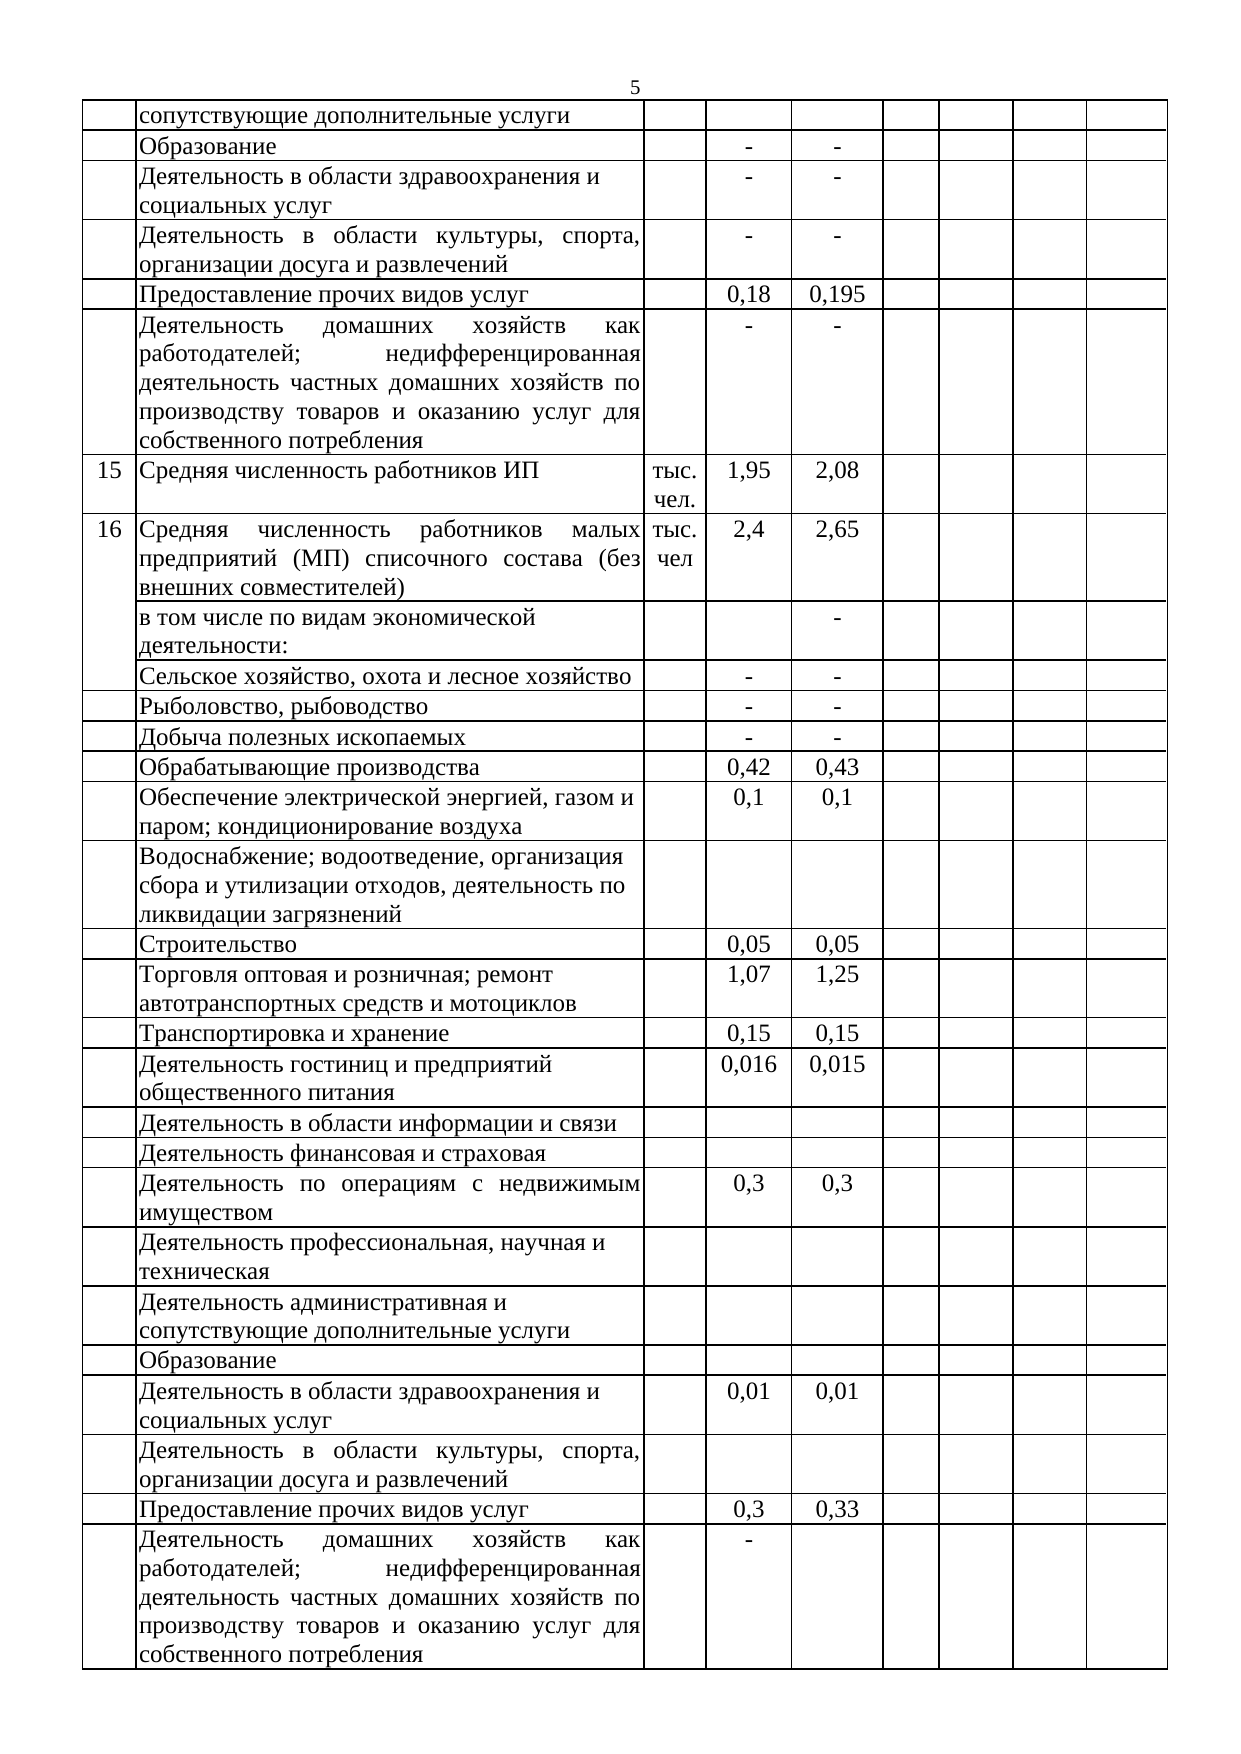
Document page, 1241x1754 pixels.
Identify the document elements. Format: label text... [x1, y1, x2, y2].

table_cell [83, 1138, 135, 1167]
table_cell [645, 280, 705, 308]
table_cell [1014, 310, 1086, 453]
table_cell [884, 602, 938, 659]
table_cell Деятельность профессиональная, научная и техническая [137, 1228, 643, 1285]
table_cell [83, 1108, 135, 1137]
table_cell [1087, 513, 1167, 600]
table_cell [645, 1138, 705, 1167]
table_cell [83, 1049, 135, 1106]
table_cell [645, 1018, 705, 1047]
table_cell [645, 602, 705, 659]
table_cell [1087, 278, 1167, 308]
table_cell [1087, 1374, 1167, 1433]
table_cell [940, 841, 1012, 927]
table_cell [1087, 160, 1167, 219]
table_cell Деятельность административная и сопутствующие дополнительные услуги [137, 1287, 643, 1344]
table_cell [940, 1168, 1012, 1226]
table_cell [940, 220, 1012, 278]
table_cell [83, 960, 135, 1017]
table_cell [884, 722, 938, 750]
table_cell [1014, 929, 1086, 958]
table_cell [940, 455, 1012, 512]
table_cell [884, 1525, 938, 1668]
table_cell [884, 929, 938, 958]
table_cell 0,016 [707, 1049, 791, 1106]
table_cell [884, 1228, 938, 1285]
table_cell [1014, 280, 1086, 308]
table_cell [1087, 454, 1167, 512]
table_cell - [792, 722, 882, 750]
table_cell [884, 131, 938, 160]
table_cell [884, 691, 938, 720]
table_cell [940, 1108, 1012, 1137]
table_cell [645, 782, 705, 840]
table_cell [645, 220, 705, 278]
table_cell [792, 1287, 882, 1344]
table_cell [792, 1228, 882, 1285]
table_cell Деятельность в области культуры, спорта, организации досуга и развлечений [137, 1435, 643, 1492]
table_cell - [792, 310, 882, 453]
table_cell [1014, 1287, 1086, 1344]
table_cell [940, 1494, 1012, 1523]
table_cell Транспортировка и хранение [137, 1018, 643, 1047]
table_cell 0,3 [707, 1168, 791, 1226]
table_cell [645, 1108, 705, 1137]
table_cell [1087, 1523, 1167, 1668]
table_cell [1087, 1285, 1167, 1344]
table_cell [1014, 602, 1086, 659]
table_cell 1,07 [707, 960, 791, 1017]
table_cell 2,08 [792, 455, 882, 512]
table_cell [1087, 129, 1167, 160]
table_cell [884, 782, 938, 840]
table_cell [83, 1228, 135, 1285]
table_cell [1014, 752, 1086, 781]
table_cell [1014, 131, 1086, 160]
table_cell [792, 841, 882, 927]
table_cell 2,65 [792, 514, 882, 600]
table_cell [707, 1228, 791, 1285]
table_cell [1087, 308, 1167, 453]
table_cell [940, 1049, 1012, 1106]
table_cell [707, 1346, 791, 1374]
table_cell [792, 1435, 882, 1492]
table_cell [884, 161, 938, 219]
table_cell [83, 782, 135, 840]
table_cell [1087, 219, 1167, 278]
table_cell Обеспечение электрической энергией, газом и паром; кондиционирование воздуха [137, 782, 643, 840]
table_cell [884, 1108, 938, 1137]
table_cell [884, 1346, 938, 1374]
table_cell [645, 161, 705, 219]
table_cell [884, 220, 938, 278]
table_cell [940, 131, 1012, 160]
table_cell [645, 131, 705, 160]
table_cell [940, 1228, 1012, 1285]
table_cell [83, 929, 135, 958]
table_cell 0,18 [707, 280, 791, 308]
table_cell 2,4 [707, 514, 791, 600]
table_cell [1014, 722, 1086, 750]
table_cell [1014, 661, 1086, 690]
table_cell [884, 514, 938, 600]
table_cell 0,33 [792, 1494, 882, 1523]
table_cell [940, 1138, 1012, 1167]
table_cell [1087, 1344, 1167, 1374]
table_cell [1087, 1017, 1167, 1047]
table_cell [707, 1287, 791, 1344]
table_cell - [792, 602, 882, 659]
table_cell [940, 161, 1012, 219]
table_cell [940, 1018, 1012, 1047]
table_cell [645, 929, 705, 958]
table_cell [707, 841, 791, 927]
table_cell Средняя численность работников малых предприятий (МП) списочного состава (без внешних совместителей) [137, 514, 643, 600]
table_cell Рыболовство, рыбоводство [137, 691, 643, 720]
table_cell - [792, 101, 882, 129]
table_cell [83, 841, 135, 927]
table_cell [83, 691, 135, 720]
table_cell 0,05 [707, 929, 791, 958]
table_cell 0,195 [792, 280, 882, 308]
table_cell [83, 161, 135, 219]
table_cell [645, 1168, 705, 1226]
table_cell Образование [137, 1346, 643, 1374]
table_cell [940, 280, 1012, 308]
table_cell [1087, 840, 1167, 927]
table_cell [645, 752, 705, 781]
table_cell [83, 1168, 135, 1226]
table_cell Предоставление прочих видов услуг [137, 1494, 643, 1523]
table_cell Деятельность в области культуры, спорта, организации досуга и развлечений [137, 220, 643, 278]
table_cell Деятельность гостиниц и предприятий общественного питания [137, 1049, 643, 1106]
table_cell [940, 1525, 1012, 1668]
table_cell [645, 691, 705, 720]
table_cell 0,15 [792, 1018, 882, 1047]
table_cell Деятельность в области информации и связи [137, 1108, 643, 1137]
table_cell - [707, 722, 791, 750]
table_cell [1087, 720, 1167, 750]
table_cell [1014, 1018, 1086, 1047]
table_cell 1,25 [792, 960, 882, 1017]
table_cell [83, 101, 135, 129]
table_cell [83, 1287, 135, 1344]
table_cell [1014, 1108, 1086, 1137]
table_cell в том числе по видам экономической деятельности: [137, 602, 643, 659]
table_cell - [792, 131, 882, 160]
table_cell [884, 1376, 938, 1433]
table_cell 0,15 [707, 1018, 791, 1047]
table_cell 0,05 [792, 929, 882, 958]
table_cell [1014, 1376, 1086, 1433]
table_cell [645, 1228, 705, 1285]
table_cell Деятельность домашних хозяйств как работодателей; недифференцированная деятельность частных домашних хозяйств по производству товаров и оказанию услуг для собственного потребления [137, 310, 643, 453]
table_cell 0,015 [792, 1049, 882, 1106]
table_cell [83, 131, 135, 160]
table_cell [83, 310, 135, 453]
table_cell [1087, 750, 1167, 781]
table_cell [884, 752, 938, 781]
table_cell [707, 1435, 791, 1492]
table_cell - [792, 161, 882, 219]
table_cell [940, 691, 1012, 720]
table_cell [645, 310, 705, 453]
table_cell [940, 722, 1012, 750]
table_cell [645, 960, 705, 1017]
table_cell [1014, 841, 1086, 927]
table_cell [83, 722, 135, 750]
table_cell [1014, 220, 1086, 278]
table_cell [1014, 455, 1086, 512]
table_cell [83, 752, 135, 781]
table_cell Водоснабжение; водоотведение, организация сбора и утилизации отходов, деятельность по ликвидации загрязнений [137, 841, 643, 927]
table_cell [792, 1525, 882, 1668]
table_cell [1087, 1493, 1167, 1523]
table_cell [1087, 781, 1167, 840]
table_cell [940, 960, 1012, 1017]
table_cell - [792, 220, 882, 278]
table_cell [940, 310, 1012, 453]
table_cell 15 [83, 455, 135, 512]
table_cell [884, 1494, 938, 1523]
table_cell [940, 101, 1012, 129]
table_cell [1014, 1494, 1086, 1523]
table_cell [1014, 161, 1086, 219]
table_cell [940, 1376, 1012, 1433]
table_cell [645, 841, 705, 927]
table_cell [83, 1494, 135, 1523]
table_cell [940, 782, 1012, 840]
table_cell [792, 1108, 882, 1137]
table_cell [1014, 1168, 1086, 1226]
table_cell [884, 1138, 938, 1167]
table_cell тыс. чел. [645, 455, 705, 512]
table_cell [940, 1435, 1012, 1492]
table_cell [1014, 1138, 1086, 1167]
table_cell [645, 1049, 705, 1106]
table_cell [1087, 958, 1167, 1017]
table_cell [884, 455, 938, 512]
table_cell 0,01 [707, 1376, 791, 1433]
table_cell [1087, 1434, 1167, 1492]
table_cell Образование [137, 131, 643, 160]
table_cell [1014, 514, 1086, 600]
table_cell [940, 929, 1012, 958]
table_cell [1014, 101, 1086, 129]
table_cell [1087, 928, 1167, 958]
table_cell [1087, 690, 1167, 720]
table_cell [884, 960, 938, 1017]
table_cell - [707, 310, 791, 453]
table_cell 0,1 [792, 782, 882, 840]
table_cell [645, 1376, 705, 1433]
table_cell - [707, 661, 791, 690]
table_cell Обрабатывающие производства [137, 752, 643, 781]
table_cell [1014, 1525, 1086, 1668]
table_cell 0,3 [792, 1168, 882, 1226]
table_cell [83, 1018, 135, 1047]
table_cell [1087, 1047, 1167, 1106]
table_cell [707, 602, 791, 659]
table_cell Добыча полезных ископаемых [137, 722, 643, 750]
table_cell [645, 1525, 705, 1668]
table_cell - [707, 220, 791, 278]
table_cell 16 [83, 514, 135, 690]
table_cell [940, 602, 1012, 659]
table_cell Средняя численность работников ИП [137, 455, 643, 512]
table_cell 0,42 [707, 752, 791, 781]
table_cell Деятельность по операциям с недвижимым имуществом [137, 1168, 643, 1226]
table_cell Предоставление прочих видов услуг [137, 280, 643, 308]
table_cell [884, 1168, 938, 1226]
table_cell Деятельность финансовая и страховая [137, 1138, 643, 1167]
table_cell [645, 101, 705, 129]
table_cell [884, 841, 938, 927]
table_cell - [707, 691, 791, 720]
table_cell - [707, 161, 791, 219]
table_cell [884, 101, 938, 129]
table_cell 1,95 [707, 455, 791, 512]
table_cell 0,01 [792, 1376, 882, 1433]
table_cell [1014, 691, 1086, 720]
table_cell Деятельность в области здравоохранения и социальных услуг [137, 1376, 643, 1433]
table_cell [884, 1435, 938, 1492]
table_cell [1087, 1226, 1167, 1285]
table_cell [645, 1346, 705, 1374]
table_cell [83, 1435, 135, 1492]
table_cell [83, 1346, 135, 1374]
table_cell [884, 661, 938, 690]
table_cell [1087, 1137, 1167, 1167]
table_cell [707, 1138, 791, 1167]
table_cell [1087, 659, 1167, 690]
table_cell - [707, 1525, 791, 1668]
table_cell 0,43 [792, 752, 882, 781]
table_cell [707, 1108, 791, 1137]
table_cell Деятельность в области здравоохранения и социальных услуг [137, 161, 643, 219]
table_cell [645, 661, 705, 690]
table_cell [645, 1494, 705, 1523]
table_cell [884, 1287, 938, 1344]
table_cell Сельское хозяйство, охота и лесное хозяйство [137, 661, 643, 690]
table_cell [1087, 1167, 1167, 1226]
table_cell [1014, 1346, 1086, 1374]
table_cell [83, 220, 135, 278]
table_cell Торговля оптовая и розничная; ремонт автотранспортных средств и мотоциклов [137, 960, 643, 1017]
table_cell [83, 280, 135, 308]
table_cell 0,1 [707, 782, 791, 840]
table_cell [1014, 1435, 1086, 1492]
table_cell 0,3 [707, 1494, 791, 1523]
table_cell [884, 1049, 938, 1106]
table_cell [1014, 960, 1086, 1017]
table_cell Деятельность домашних хозяйств как работодателей; недифференцированная деятельность частных домашних хозяйств по производству товаров и оказанию услуг для собственного потребления [137, 1525, 643, 1668]
table_cell [940, 661, 1012, 690]
table_cell - [792, 691, 882, 720]
table_cell тыс. чел [645, 514, 705, 600]
table_cell [645, 1435, 705, 1492]
table_cell [83, 1376, 135, 1433]
table_cell [940, 752, 1012, 781]
table_cell [1014, 1228, 1086, 1285]
table_cell [83, 1525, 135, 1668]
table_cell [940, 1346, 1012, 1374]
table_cell [1087, 101, 1167, 129]
table_cell - [792, 661, 882, 690]
table_cell Строительство [137, 929, 643, 958]
table_cell - [707, 101, 791, 129]
table_cell [792, 1138, 882, 1167]
table_cell [940, 1287, 1012, 1344]
table_cell [1014, 782, 1086, 840]
table_cell [645, 1287, 705, 1344]
table_cell [1014, 1049, 1086, 1106]
table_cell [940, 514, 1012, 600]
table_cell [884, 280, 938, 308]
table_cell [884, 1018, 938, 1047]
table_cell [1087, 1106, 1167, 1137]
table_cell - [707, 131, 791, 160]
table_cell [792, 1346, 882, 1374]
table_cell [884, 310, 938, 453]
table_cell [645, 722, 705, 750]
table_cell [137, 101, 643, 129]
table_cell [1087, 600, 1167, 659]
